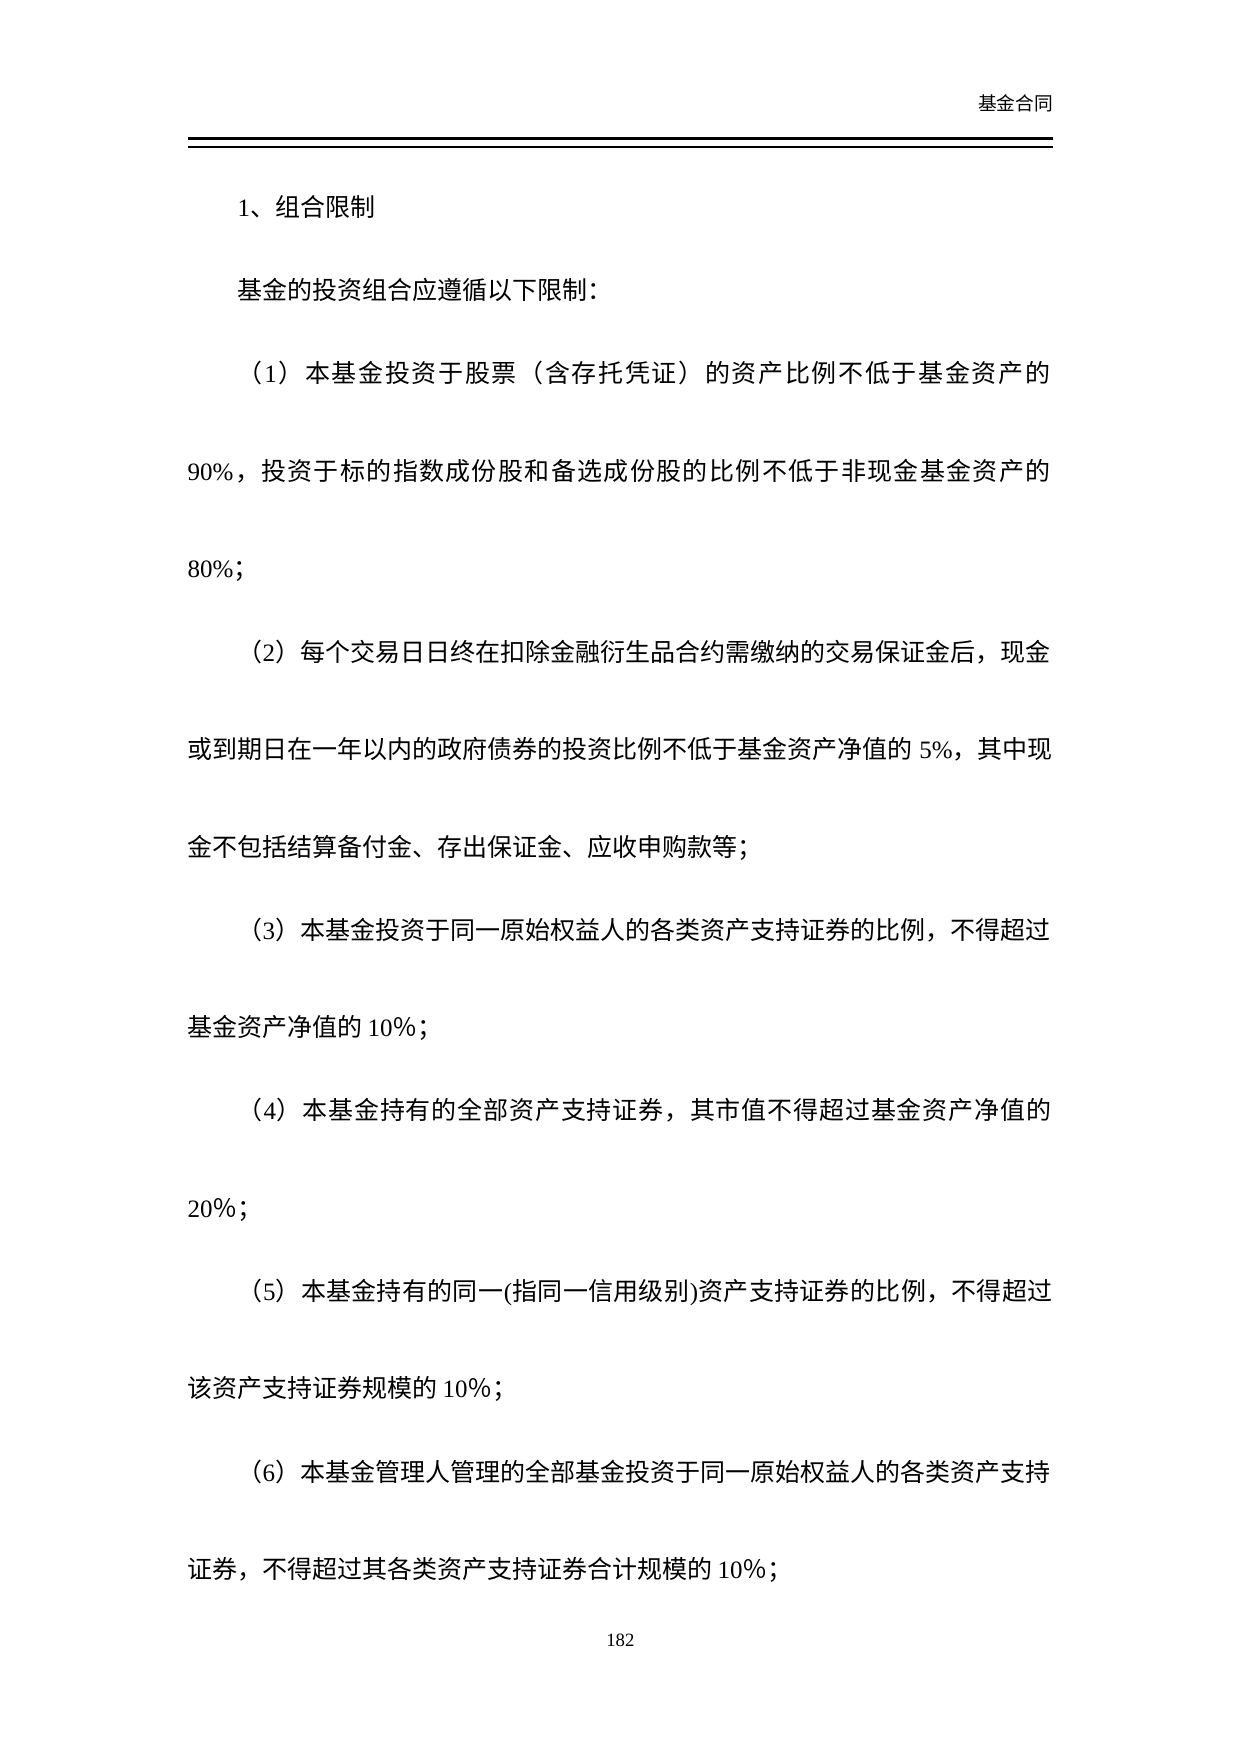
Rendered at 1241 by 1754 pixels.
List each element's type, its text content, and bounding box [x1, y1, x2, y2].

text （3）本基金投资于同一原始权益人的各类资产支持证券的比例，不得超过基金资产净值的10％； [187, 896, 1053, 1058]
text （5）本基金持有的同一(指同一信用级别)资产支持证券的比例，不得超过该资产支持证券规模的10％； [187, 1257, 1053, 1419]
text （4）本基金持有的全部资产支持证券，其市值不得超过基金资产净值的20％； [187, 1076, 1053, 1239]
text 1、组合限制 [187, 173, 1053, 238]
text 基金的投资组合应遵循以下限制： [187, 256, 1053, 321]
text （6）本基金管理人管理的全部基金投资于同一原始权益人的各类资产支持证券，不得超过其各类资产支持证券合计规模的10％； [187, 1438, 1053, 1600]
text （1）本基金投资于股票（含存托凭证）的资产比例不低于基金资产的90%，投资于标的指数成份股和备选成份股的比例不低于非现金基金资产的80%； [187, 339, 1053, 599]
text （2）每个交易日日终在扣除金融衍生品合约需缴纳的交易保证金后，现金或到期日在一年以内的政府债券的投资比例不低于基金资产净值的5%，其中现金不包括结算备付金、存出保证金、应收申购款等； [187, 618, 1053, 878]
